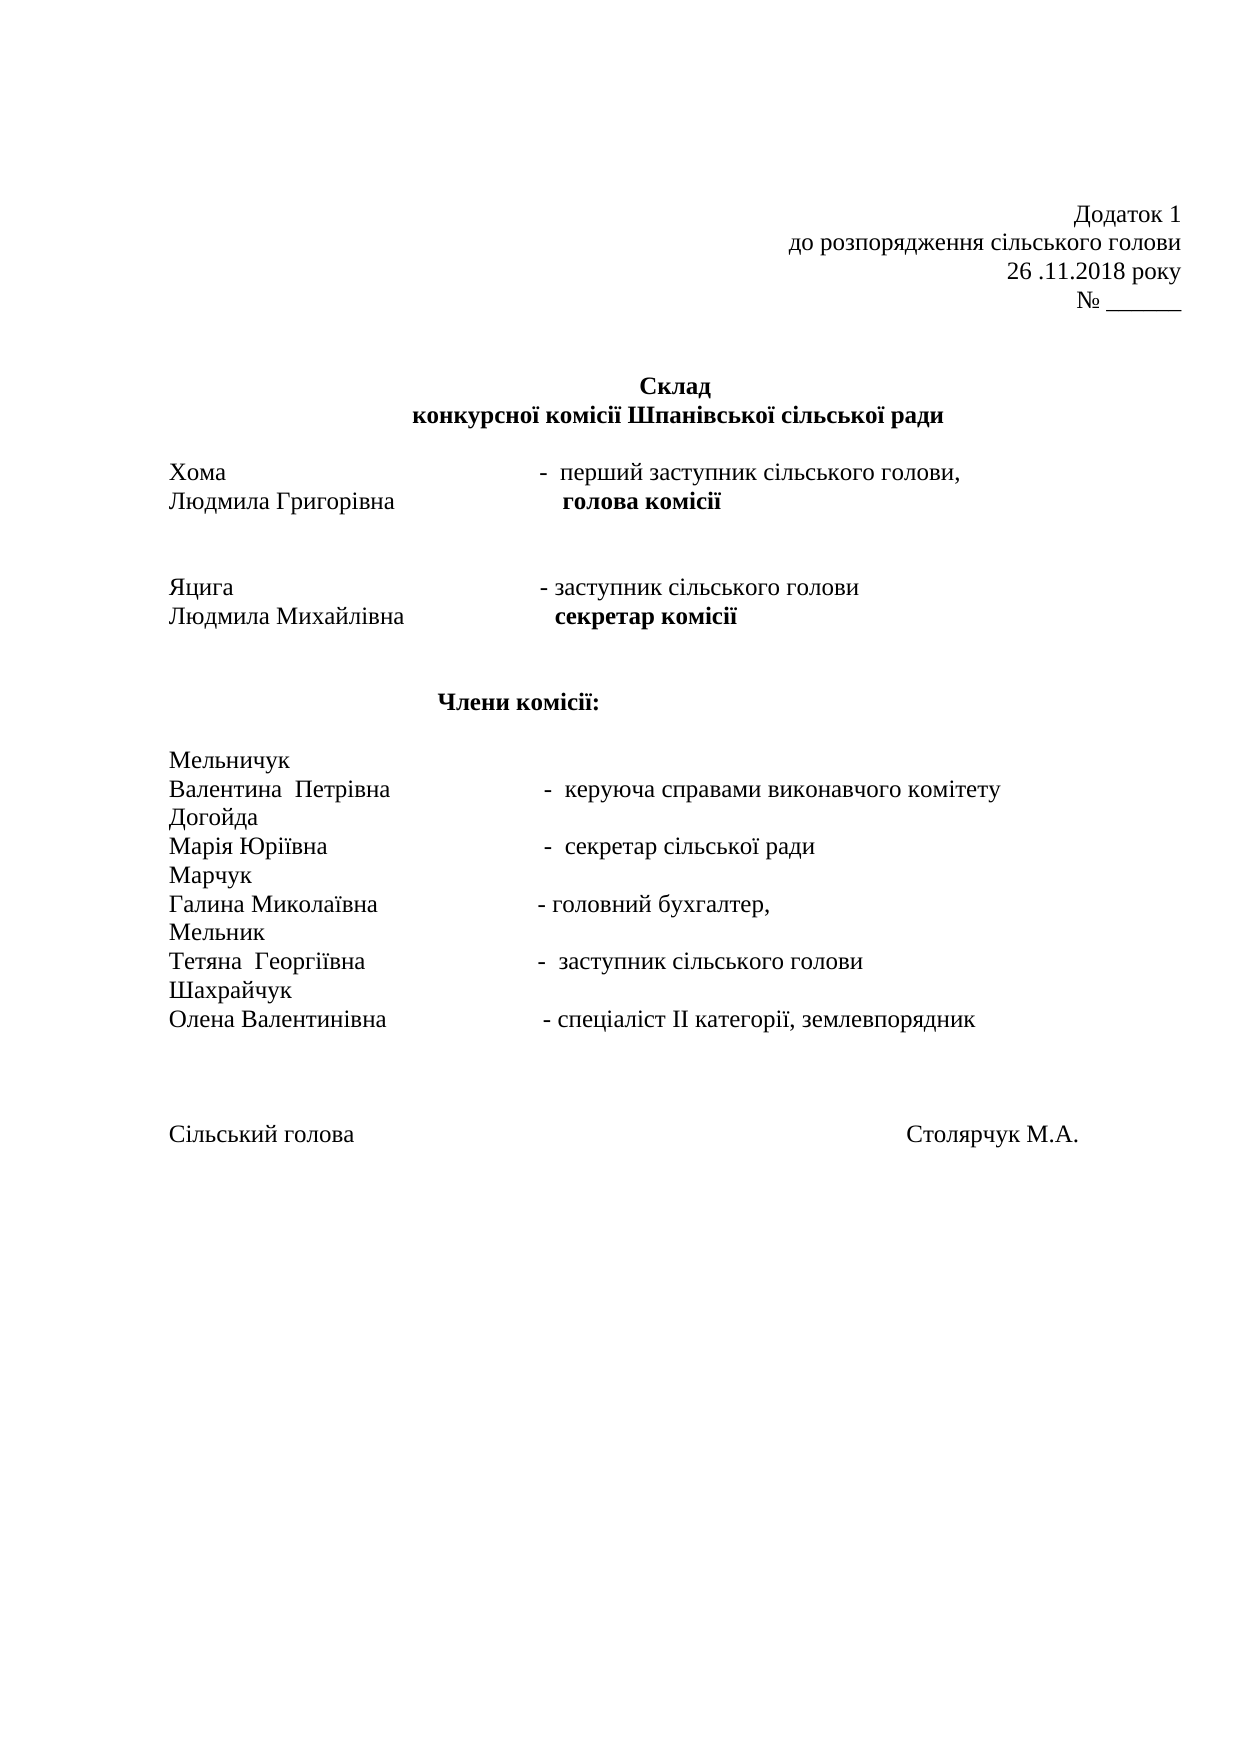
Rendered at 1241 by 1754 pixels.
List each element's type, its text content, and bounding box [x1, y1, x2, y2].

text Марчук [169, 860, 1181, 889]
text Яцига - заступник сільського голови [169, 572, 1181, 601]
text до розпорядження сільського голови [169, 227, 1181, 256]
text Додаток 1 [169, 199, 1181, 227]
text Валентина Петрівна - керуюча справами виконавчого комітету [169, 774, 1181, 802]
text Мельник [169, 917, 1181, 946]
text Олена Валентинівна - спеціаліст ІІ категорії, землевпорядник [169, 1004, 1181, 1032]
text № ______ [169, 285, 1181, 314]
text Хома - перший заступник сільського голови, [169, 457, 1181, 486]
text Шахрайчук [169, 975, 1181, 1004]
text Члени комісії: [169, 687, 1181, 716]
text Людмила Михайлівна секретар комісії [169, 601, 1181, 630]
text Склад [169, 371, 1181, 400]
text Марія Юріївна - секретар сільської ради [169, 831, 1181, 860]
text Людмила Григорівна голова комісії [169, 486, 1181, 515]
text Мельничук [169, 745, 1181, 774]
text Тетяна Георгіївна - заступник сільського голови [169, 946, 1181, 975]
text 26 .11.2018 року [169, 256, 1181, 285]
text Догойда [169, 802, 1181, 831]
text конкурсної комісії Шпанівської сільської ради [169, 400, 1181, 429]
text Сільський голова Столярчук М.А. [169, 1119, 1181, 1147]
text Галина Миколаївна - головний бухгалтер, [169, 889, 1181, 917]
